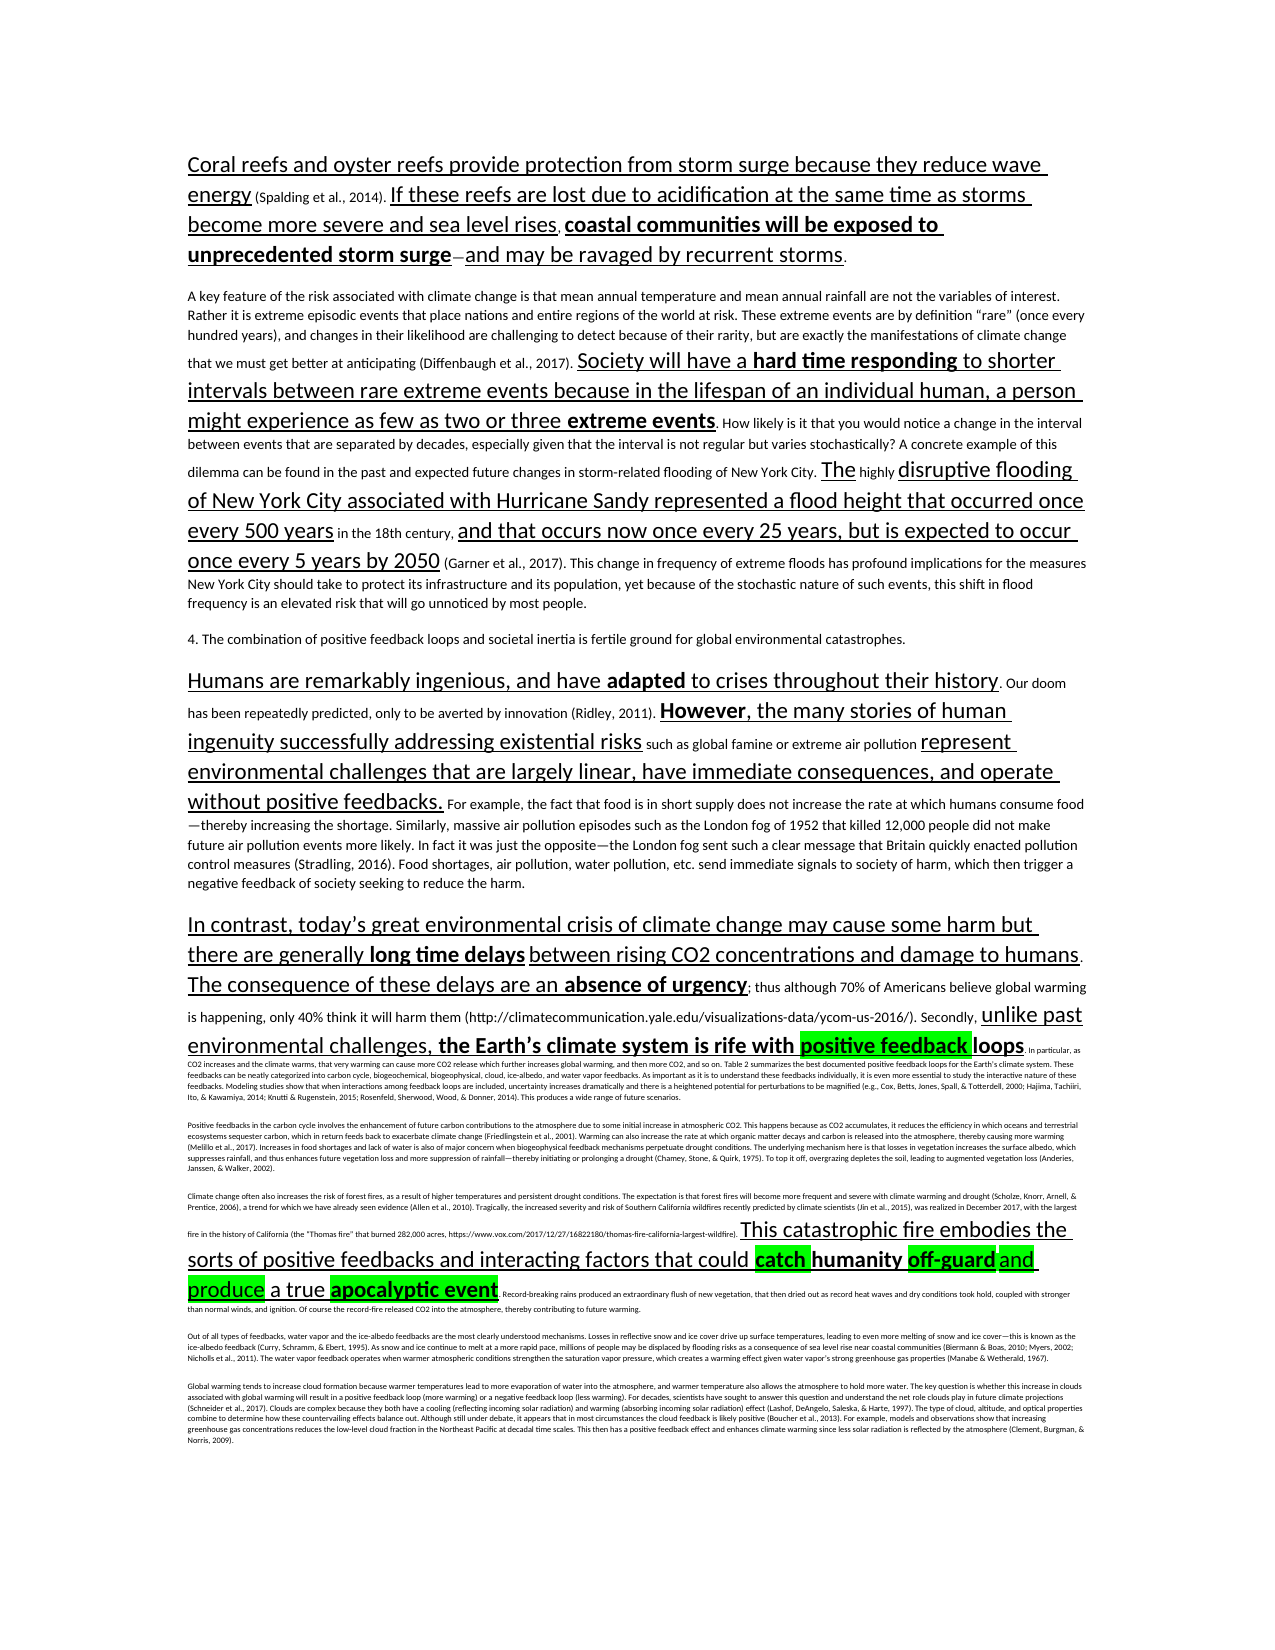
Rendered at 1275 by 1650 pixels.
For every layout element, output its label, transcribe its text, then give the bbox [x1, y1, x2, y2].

text Climate change often also increases the risk of forest fires, as a result of higher temperatures and persistent drought conditions. The expectation is that forest fires will become more frequent and severe with climate warming and drought (Scholze, Knorr, Arnell, & Prentice, 2006), a trend for which we have already seen evidence (Allen et al., 2010). Tragically, the increased severity and risk of Southern California wildfires recently predicted by climate scientists (Jin et al., 2015), was realized in December 2017, with the largest fire in the history of California (the “Thomas fire” that burned 282,000 acres, https://www.vox.com/2017/12/27/16822180/thomas-fire-california-largest-wildfire). This catastrophic fire embodies the sorts of positive feedbacks and interacting factors that could catch humanity off-guard and produce a true apocalyptic event. Record-breaking rains produced an extraordinary flush of new vegetation, that then dried out as record heat waves and dry conditions took hold, coupled with stronger than normal winds, and ignition. Of course the record-fire released CO2 into the atmosphere, thereby contributing to future warming. [187, 1191, 1087, 1314]
text Humans are remarkably ingenious, and have adapted to crises throughout their history. Our doom has been repeatedly predicted, only to be averted by innovation (Ridley, 2011). However, the many stories of human ingenuity successfully addressing existential risks such as global famine or extreme air pollution represent environmental challenges that are largely linear, have immediate consequences, and operate without positive feedbacks. For example, the fact that food is in short supply does not increase the rate at which humans consume food—thereby increasing the shortage. Similarly, massive air pollution episodes such as the London fog of 1952 that killed 12,000 people did not make future air pollution events more likely. In fact it was just the opposite—the London fog sent such a clear message that Britain quickly enacted pollution control measures (Stradling, 2016). Food shortages, air pollution, water pollution, etc. send immediate signals to society of harm, which then trigger a negative feedback of society seeking to reduce the harm. [187, 666, 1087, 892]
text 4. The combination of positive feedback loops and societal inertia is fertile ground for global environmental catastrophes. [187, 631, 1087, 648]
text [187, 150, 1087, 269]
text In contrast, today’s great environmental crisis of climate change may cause some harm but there are generally long time delays between rising CO2 concentrations and damage to humans. The consequence of these delays are an absence of urgency; thus although 70% of Americans believe global warming is happening, only 40% think it will harm them (http://climatecommunication.yale.edu/visualizations-data/ycom-us-2016/). Secondly, unlike past environmental challenges, the Earth’s climate system is rife with positive feedback loops. In particular, as CO2 increases and the climate warms, that very warming can cause more CO2 release which further increases global warming, and then more CO2, and so on. Table 2 summarizes the best documented positive feedback loops for the Earth’s climate system. These feedbacks can be neatly categorized into carbon cycle, biogeochemical, biogeophysical, cloud, ice-albedo, and water vapor feedbacks. As important as it is to understand these feedbacks individually, it is even more essential to study the interactive nature of these feedbacks. Modeling studies show that when interactions among feedback loops are included, uncertainty increases dramatically and there is a heightened potential for perturbations to be magnified (e.g., Cox, Betts, Jones, Spall, & Totterdell, 2000; Hajima, Tachiiri, Ito, & Kawamiya, 2014; Knutti & Rugenstein, 2015; Rosenfeld, Sherwood, Wood, & Donner, 2014). This produces a wide range of future scenarios. [187, 910, 1087, 1103]
text A key feature of the risk associated with climate change is that mean annual temperature and mean annual rainfall are not the variables of interest. Rather it is extreme episodic events that place nations and entire regions of the world at risk. These extreme events are by definition “rare” (once every hundred years), and changes in their likelihood are challenging to detect because of their rarity, but are exactly the manifestations of climate change that we must get better at anticipating (Diffenbaugh et al., 2017). Society will have a hard time responding to shorter intervals between rare extreme events because in the lifespan of an individual human, a person might experience as few as two or three extreme events. How likely is it that you would notice a change in the interval between events that are separated by decades, especially given that the interval is not regular but varies stochastically? A concrete example of this dilemma can be found in the past and expected future changes in storm-related flooding of New York City. The highly disruptive flooding of New York City associated with Hurricane Sandy represented a flood height that occurred once every 500 years in the 18th century, and that occurs now once every 25 years, but is expected to occur once every 5 years by 2050 (Garner et al., 2017). This change in frequency of extreme floods has profound implications for the measures New York City should take to protect its infrastructure and its population, yet because of the stochastic nature of such events, this shift in flood frequency is an elevated risk that will go unnoticed by most people. [187, 287, 1087, 613]
